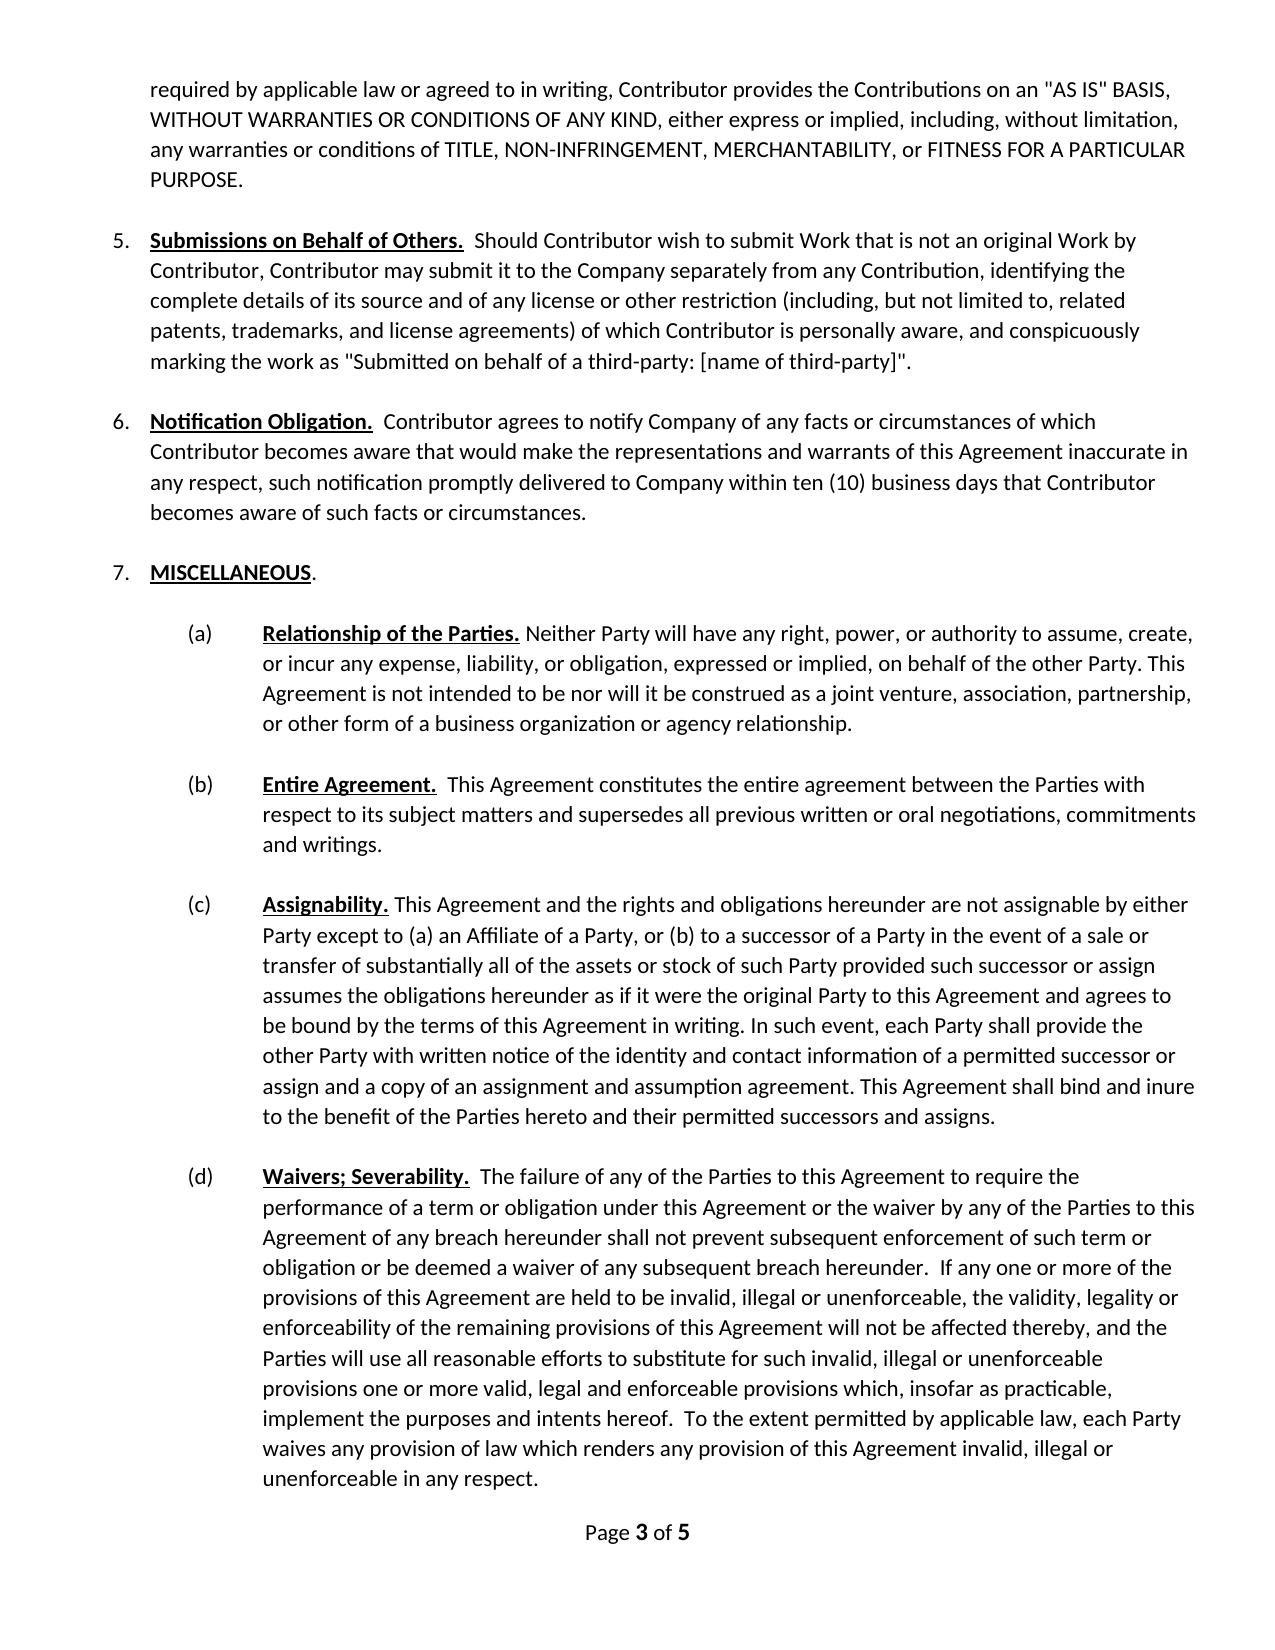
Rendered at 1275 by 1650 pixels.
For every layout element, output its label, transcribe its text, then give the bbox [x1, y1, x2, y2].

list Entire Agreement. This Agreement constitutes the entire agreement between the Parties with respect to its subject matters and supersedes all previous written or oral negotiations, commitments and writings. [187, 770, 1200, 858]
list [112, 75, 1200, 194]
list MISCELLANEOUS. [112, 558, 1200, 586]
list Submissions on Behalf of Others. Should Contributor wish to submit Work that is not an original Work by Contributor, Contributor may submit it to the Company separately from any Contribution, identifying the complete details of its source and of any license or other restriction (including, but not limited to, related patents, trademarks, and license agreements) of which Contributor is personally aware, and conspicuously marking the work as "Submitted on behalf of a third-party: [name of third-party]". [112, 226, 1200, 375]
list Relationship of the Parties. Neither Party will have any right, power, or authority to assume, create, or incur any expense, liability, or obligation, expressed or implied, on behalf of the other Party. This Agreement is not intended to be nor will it be construed as a joint venture, association, partnership, or other form of a business organization or agency relationship. [187, 619, 1200, 737]
list Waivers; Severability. The failure of any of the Parties to this Agreement to require the performance of a term or obligation under this Agreement or the waiver by any of the Parties to this Agreement of any breach hereunder shall not prevent subsequent enforcement of such term or obligation or be deemed a waiver of any subsequent breach hereunder. If any one or more of the provisions of this Agreement are held to be invalid, illegal or unenforceable, the validity, legality or enforceability of the remaining provisions of this Agreement will not be affected thereby, and the Parties will use all reasonable efforts to substitute for such invalid, illegal or unenforceable provisions one or more valid, legal and enforceable provisions which, insofar as practicable, implement the purposes and intents hereof. To the extent permitted by applicable law, each Party waives any provision of law which renders any provision of this Agreement invalid, illegal or unenforceable in any respect. [187, 1162, 1200, 1493]
list Assignability. This Agreement and the rights and obligations hereunder are not assignable by either Party except to (a) an Affiliate of a Party, or (b) to a successor of a Party in the event of a sale or transfer of substantially all of the assets or stock of such Party provided such successor or assign assumes the obligations hereunder as if it were the original Party to this Agreement and agrees to be bound by the terms of this Agreement in writing. In such event, each Party shall provide the other Party with written notice of the identity and contact information of a permitted successor or assign and a copy of an assignment and assumption agreement. This Agreement shall bind and inure to the benefit of the Parties hereto and their permitted successors and assigns. [187, 891, 1200, 1130]
list Notification Obligation. Contributor agrees to notify Company of any facts or circumstances of which Contributor becomes aware that would make the representations and warrants of this Agreement inaccurate in any respect, such notification promptly delivered to Company within ten (10) business days that Contributor becomes aware of such facts or circumstances. [112, 407, 1200, 526]
